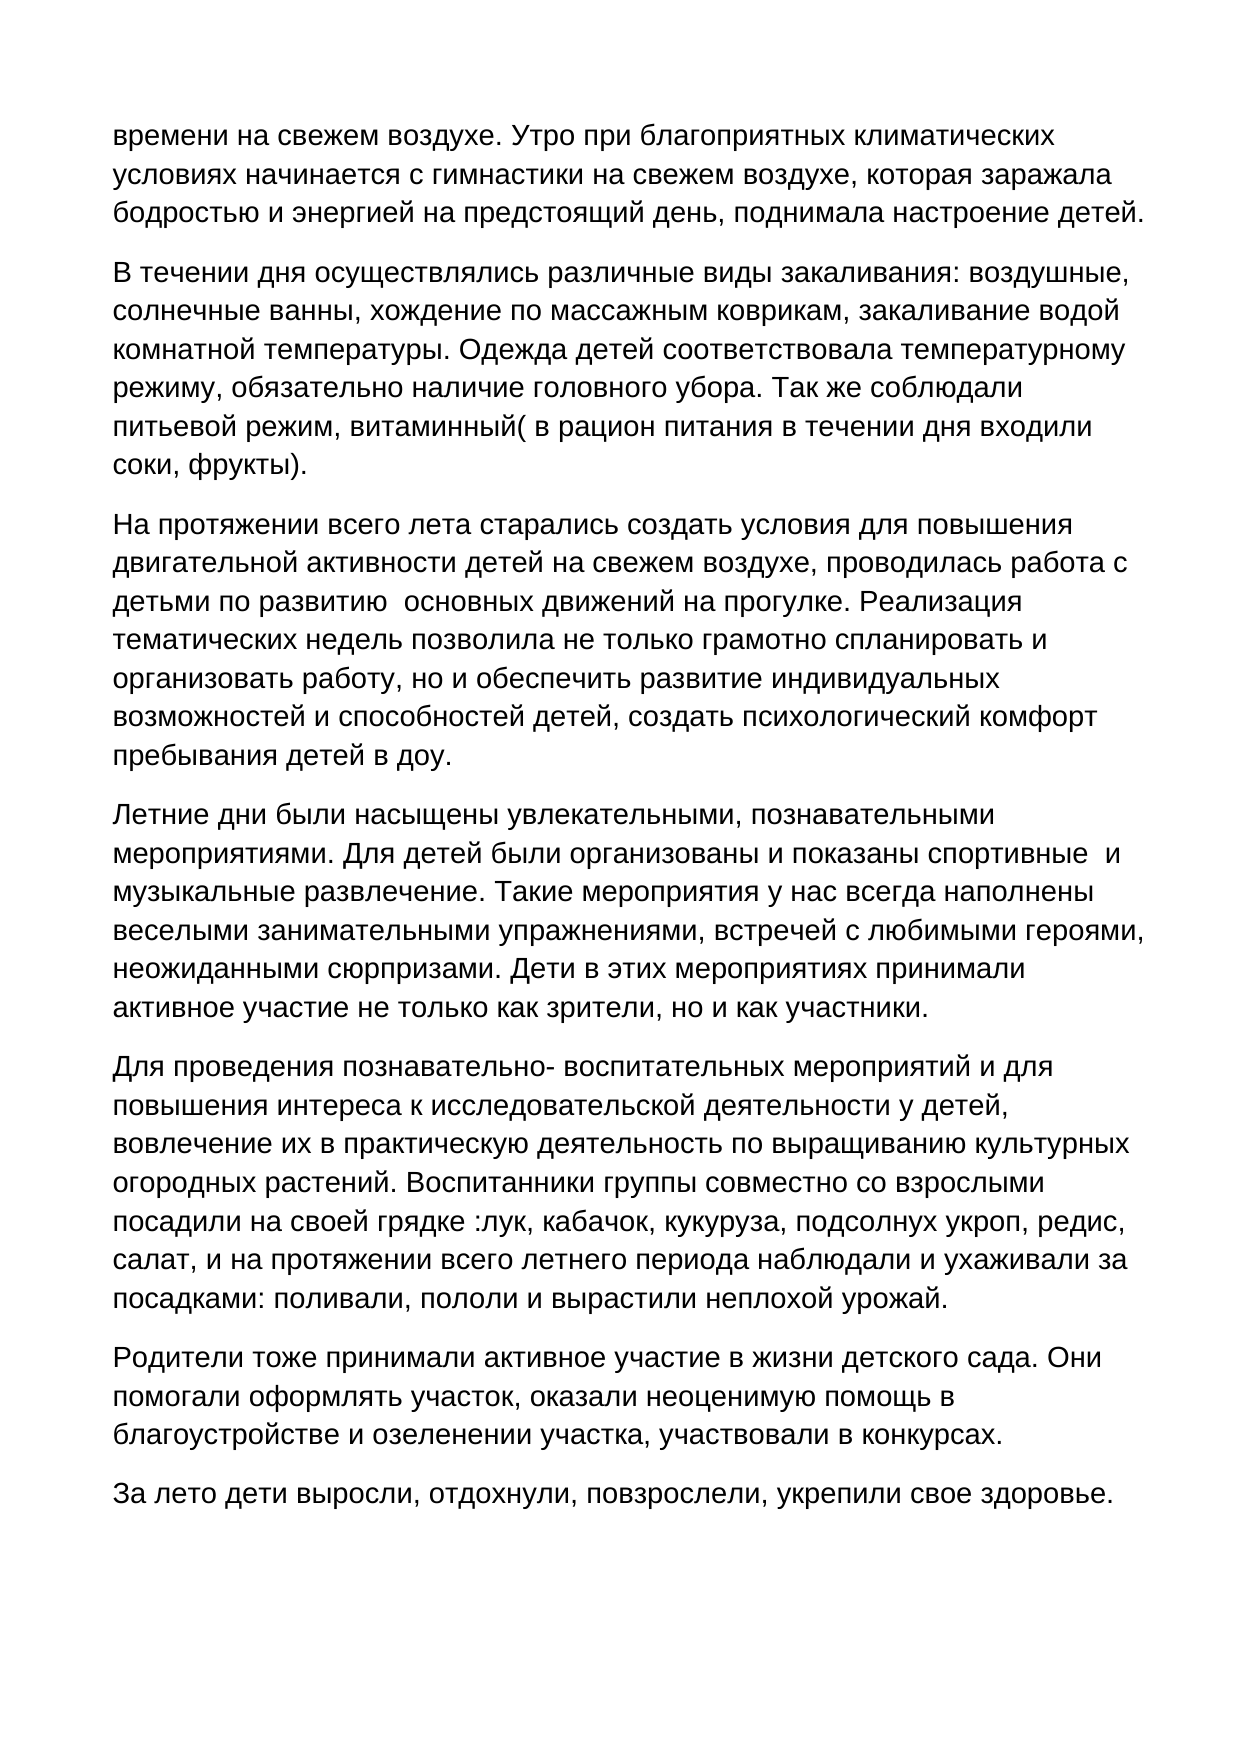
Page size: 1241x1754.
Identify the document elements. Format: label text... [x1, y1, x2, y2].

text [112, 118, 1152, 229]
text Для проведения познавательно- воспитательных мероприятий и для повышения интереса к исследовательской деятельности у детей, вовлечение их в практическую деятельность по выращиванию культурных огородных растений. Воспитанники группы совместно со взрослыми посадили на своей грядке :лук, кабачок, кукуруза, подсолнух укроп, редис, салат, и на протяжении всего летнего периода наблюдали и ухаживали за посадками: поливали, пололи и вырастили неплохой урожай. [112, 1049, 1152, 1314]
text В течении дня осуществлялись различные виды закаливания: воздушные, солнечные ванны, хождение по массажным коврикам, закаливание водой комнатной температуры. Одежда детей соответствовала температурному режиму, обязательно наличие головного убора. Так же соблюдали питьевой режим, витаминный( в рацион питания в течении дня входили соки, фрукты). [112, 254, 1152, 481]
text За лето дети выросли, отдохнули, повзрослели, укрепили свое здоровье. [112, 1476, 1152, 1510]
text Родители тоже принимали активное участие в жизни детского сада. Они помогали оформлять участок, оказали неоценимую помощь в благоустройстве и озеленении участка, участвовали в конкурсах. [112, 1340, 1152, 1451]
text Летние дни были насыщены увлекательными, познавательными мероприятиями. Для детей были организованы и показаны спортивные и музыкальные развлечение. Такие мероприятия у нас всегда наполнены веселыми занимательными упражнениями, встречей с любимыми героями, неожиданными сюрпризами. Дети в этих мероприятиях принимали активное участие не только как зрители, но и как участники. [112, 797, 1152, 1023]
text На протяжении всего лета старались создать условия для повышения двигательной активности детей на свежем воздухе, проводилась работа с детьми по развитию основных движений на прогулке. Реализация тематических недель позволила не только грамотно спланировать и организовать работу, но и обеспечить развитие индивидуальных возможностей и способностей детей, создать психологический комфорт пребывания детей в доу. [112, 507, 1152, 771]
